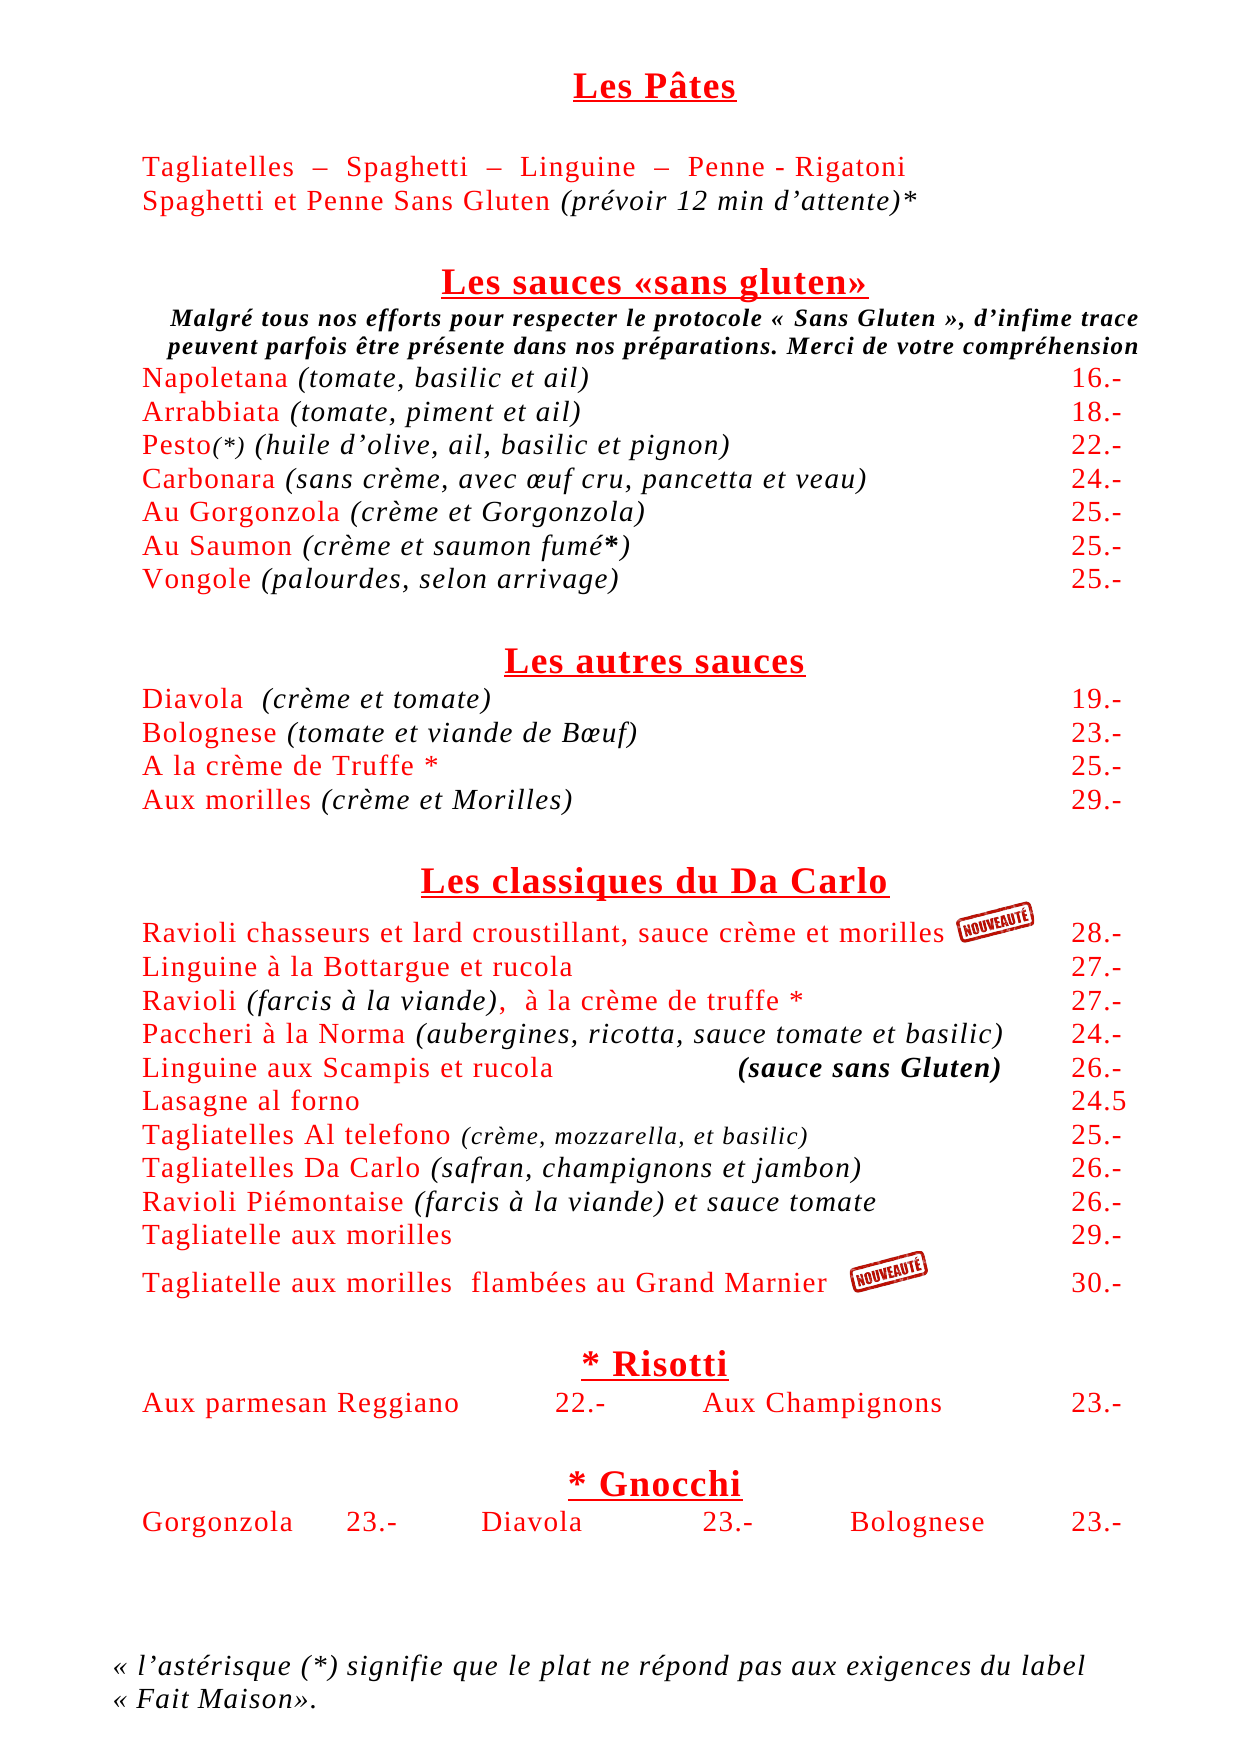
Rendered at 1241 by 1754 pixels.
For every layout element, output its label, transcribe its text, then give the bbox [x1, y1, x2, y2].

text Tagliatelle aux morilles flambées au Grand Marnier 30.- [142, 1251, 1167, 1298]
picture [849, 1251, 928, 1293]
text Aux morilles (crème et Morilles) 29.- [142, 782, 1167, 815]
text * Gnocchi [142, 1461, 1167, 1504]
text Lasagne al forno 24.5 Tagliatelles Al telefono (crème, mozzarella, et basilic) 25.- [142, 1083, 1167, 1150]
text Bolognese (tomate et viande de Bœuf) 23.- [142, 715, 1167, 748]
text Ravioli Piémontaise (farcis à la viande) et sauce tomate 26.- [142, 1184, 1167, 1217]
text * Risotti [142, 1342, 1167, 1385]
text Tagliatelles – Spaghetti – Linguine – Penne - Rigatoni [142, 149, 1167, 183]
text Vongole (palourdes, selon arrivage) 25.- [142, 561, 1167, 595]
text Linguine aux Scampis et rucola (sauce sans Gluten) 26.- [142, 1050, 1167, 1083]
text Malgré tous nos efforts pour respecter le protocole « Sans Gluten », d’infime trace peuvent parfois être présente dans nos préparations. Merci de votre compréhension [142, 303, 1167, 360]
text Les sauces «sans gluten» [142, 259, 1167, 303]
text Tagliatelle aux morilles 29.- [142, 1217, 1167, 1251]
text Gorgonzola 23.- Diavola 23.- Bolognese 23.- [142, 1504, 1167, 1538]
text Ravioli chasseurs et lard croustillant, sauce crème et morilles 28.- [142, 902, 1167, 949]
picture [956, 901, 1035, 943]
text Carbonara (sans crème, avec œuf cru, pancetta et veau) 24.- [142, 461, 1167, 494]
text Spaghetti et Penne Sans Gluten (prévoir 12 min d’attente)* [142, 183, 1167, 216]
text Les classiques du Da Carlo [142, 858, 1167, 902]
text Les Pâtes [142, 63, 1167, 106]
text Linguine à la Bottargue et rucola 27.- [142, 949, 1167, 983]
text Arrabbiata (tomate, piment et ail) 18.- [142, 394, 1167, 427]
text Napoletana (tomate, basilic et ail) 16.- [142, 360, 1167, 394]
text Diavola (crème et tomate) 19.- [142, 681, 1167, 715]
text Tagliatelles Da Carlo (safran, champignons et jambon) 26.- [142, 1150, 1167, 1184]
text A la crème de Truffe * 25.- [142, 748, 1167, 782]
text Les autres sauces [142, 638, 1167, 681]
text Au Saumon (crème et saumon fumé*) 25.- [142, 528, 1167, 561]
text Aux parmesan Reggiano 22.- Aux Champignons 23.- [142, 1385, 1167, 1418]
text Au Gorgonzola (crème et Gorgonzola) 25.- [142, 494, 1167, 528]
text Pesto(*) (huile d’olive, ail, basilic et pignon) 22.- [142, 427, 1167, 461]
text Ravioli (farcis à la viande), à la crème de truffe * 27.- [142, 983, 1167, 1016]
text Paccheri à la Norma (aubergines, ricotta, sauce tomate et basilic) 24.- [142, 1016, 1167, 1050]
